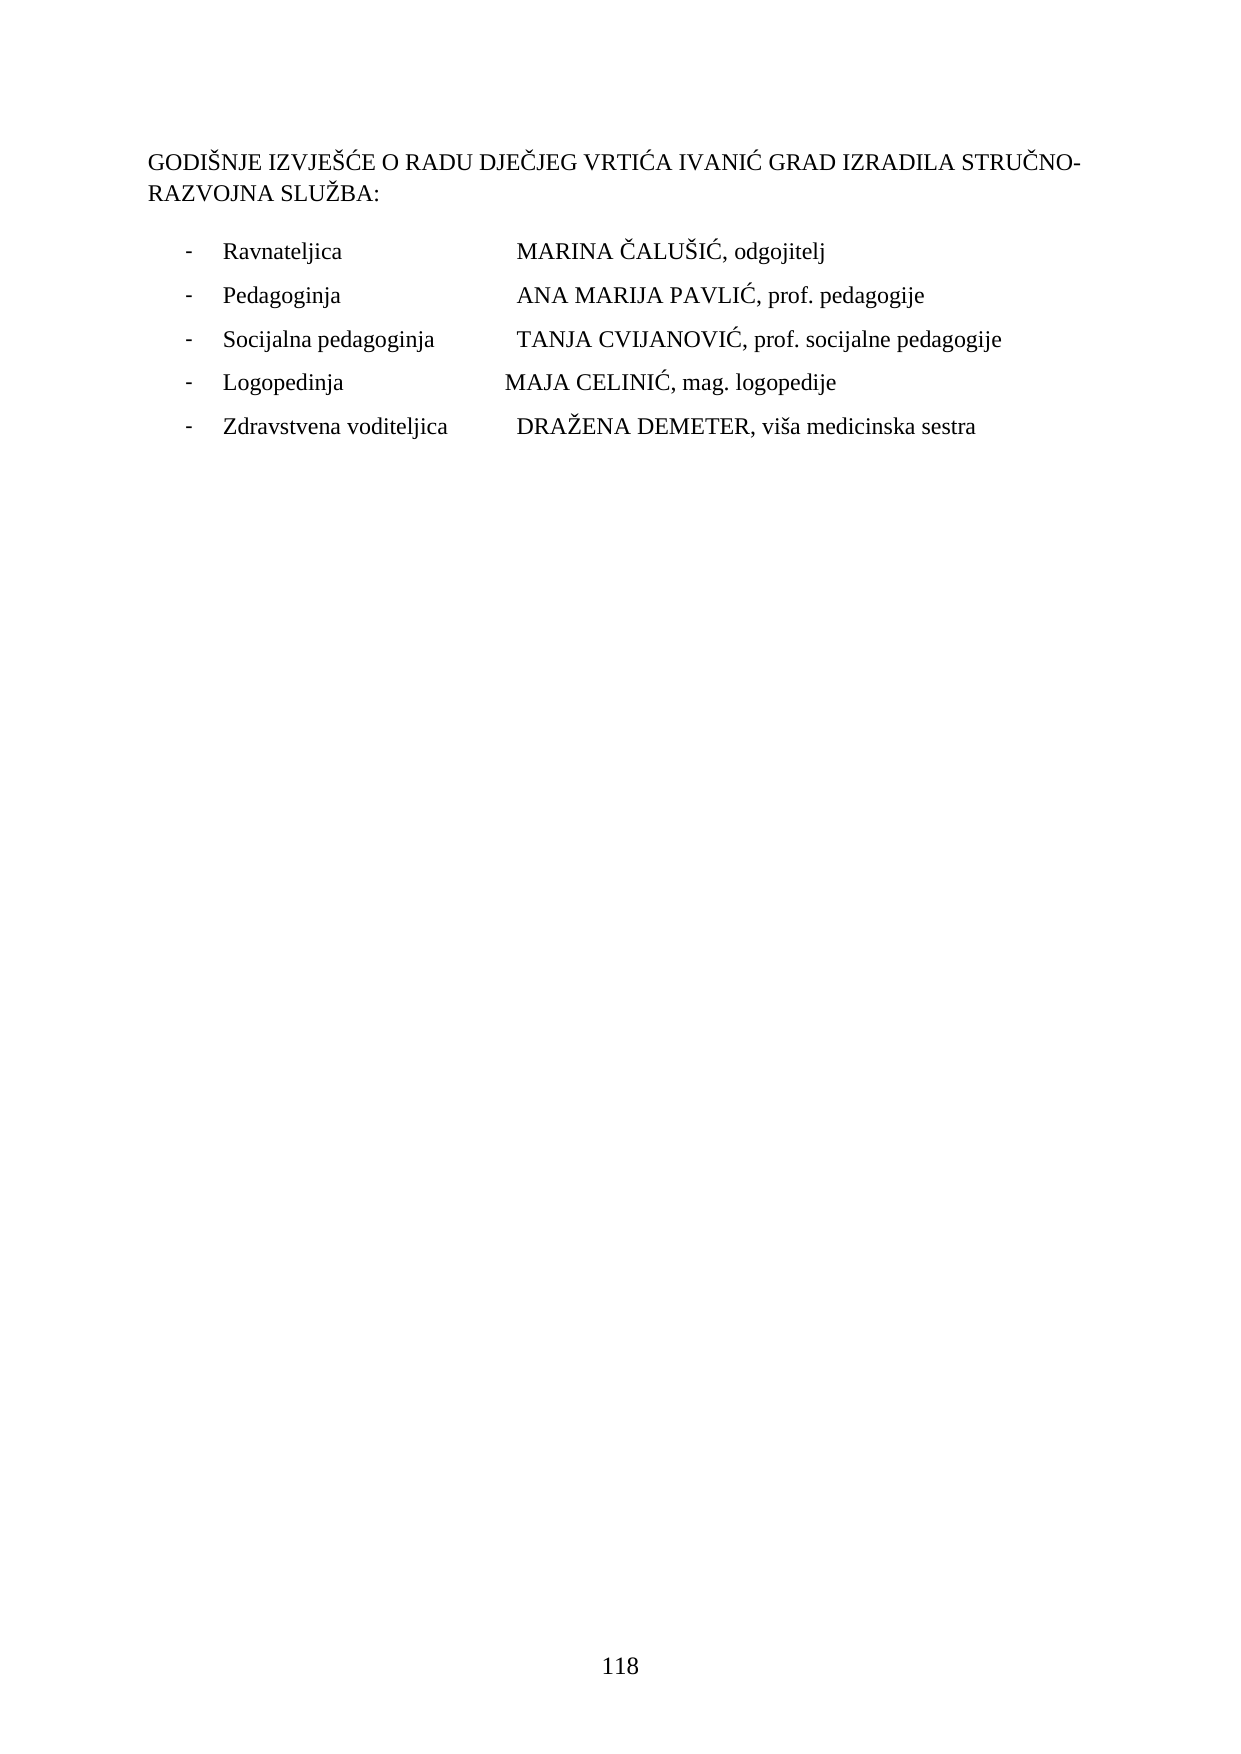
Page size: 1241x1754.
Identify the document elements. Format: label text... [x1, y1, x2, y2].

list Socijalna pedagoginja TANJA CVIJANOVIĆ, prof. socijalne pedagogije [185, 324, 1093, 353]
list Zdravstvena voditeljica DRAŽENA DEMETER, viša medicinska sestra [185, 411, 1093, 441]
list Logopedinja MAJA CELINIĆ, mag. logopedije [185, 367, 1093, 397]
list Ravnateljica MARINA ČALUŠIĆ, odgojitelj [185, 236, 1093, 265]
list Pedagoginja ANA MARIJA PAVLIĆ, prof. pedagogije [185, 280, 1093, 309]
text GODIŠNJE IZVJEŠĆE O RADU DJEČJEG VRTIĆA IVANIĆ GRAD IZRADILA STRUČNO-RAZVOJNA SLUŽBA: [148, 148, 1093, 207]
